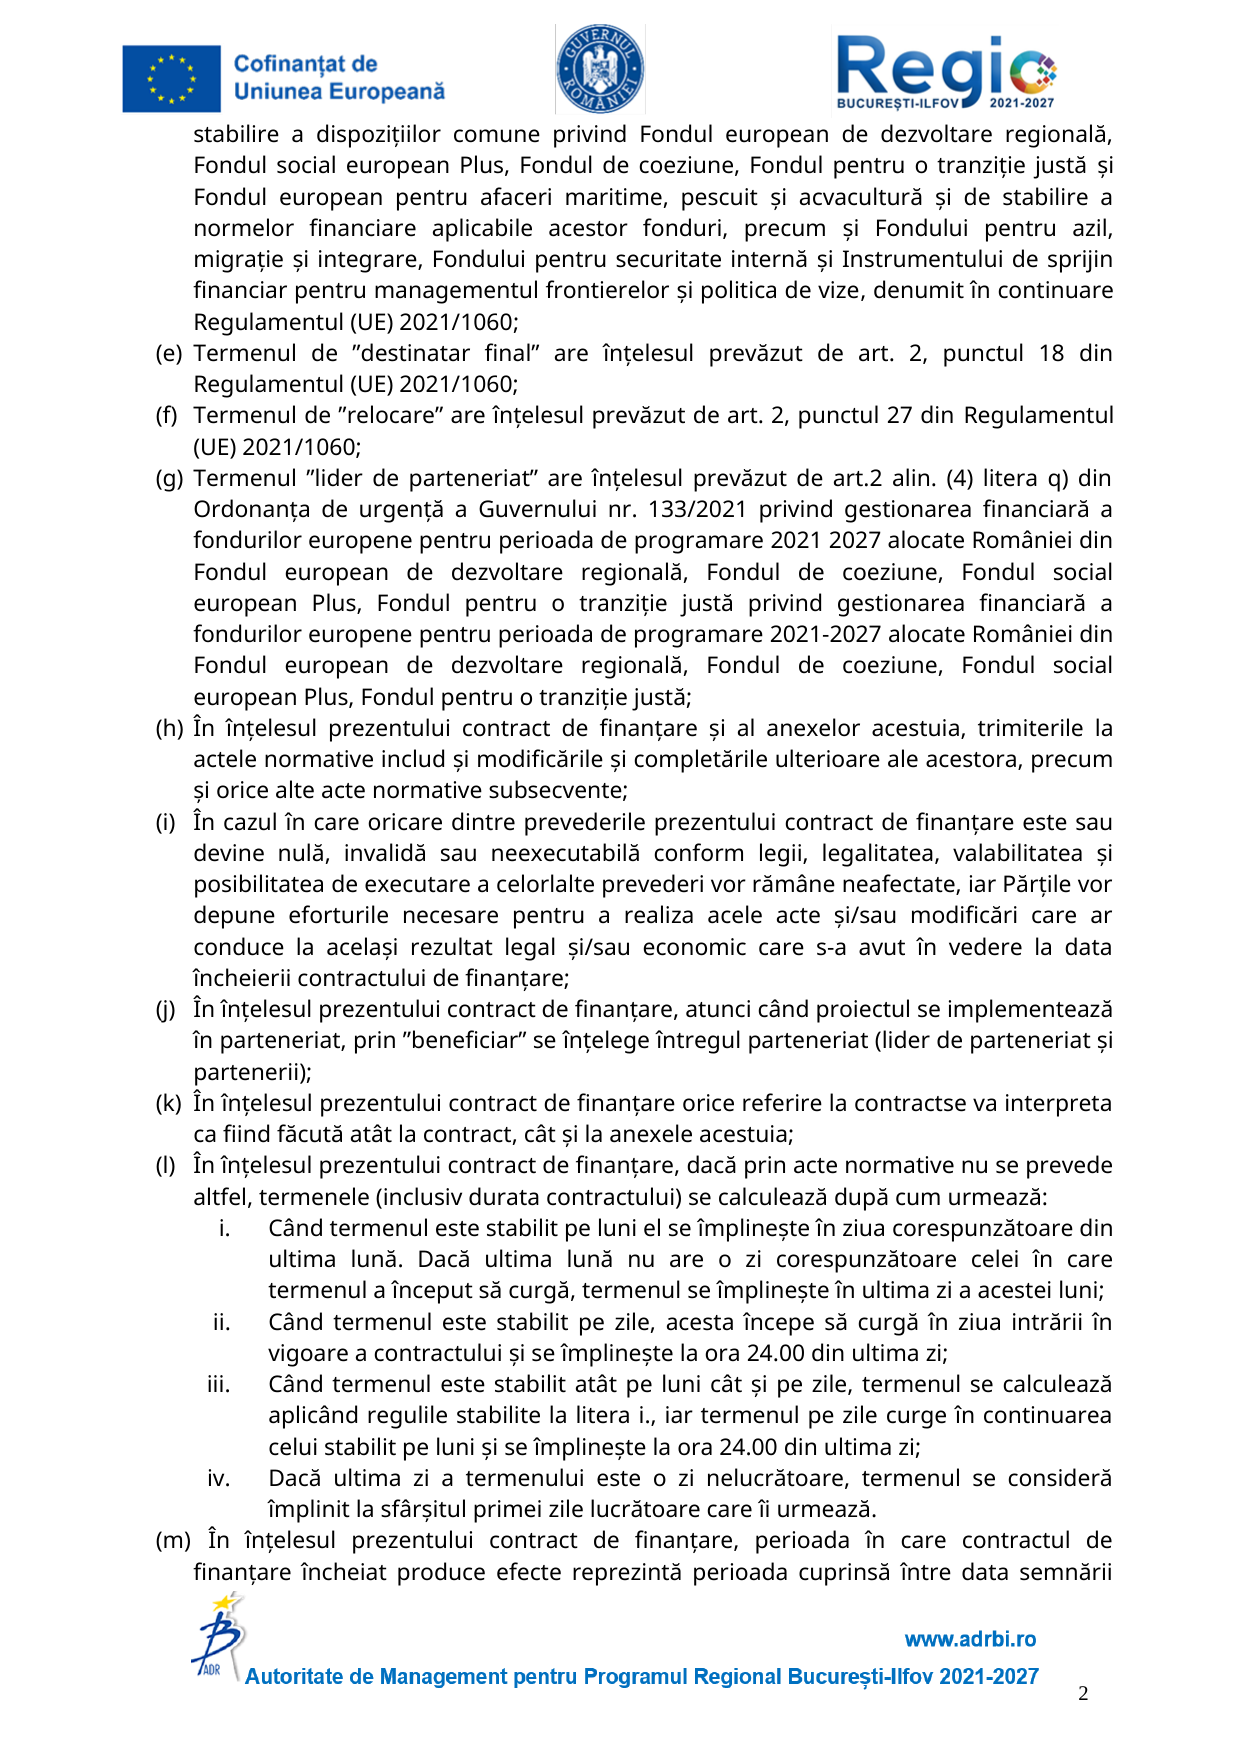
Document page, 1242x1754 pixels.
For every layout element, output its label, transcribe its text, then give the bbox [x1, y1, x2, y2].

list În cazul în care oricare dintre prevederile prezentului contract de finanțare este sau devine nulă, invalidă sau neexecutabilă conform legii, legalitatea, valabilitatea și posibilitatea de executare a celorlalte prevederi vor rămâne neafectate, iar Părțile vor depune eforturile necesare pentru a realiza acele acte și/sau modificări care ar conduce la același rezultat legal și/sau economic care s-a avut în vedere la data încheierii contractului de finanțare; [156, 806, 1114, 993]
picture [151, 1589, 1079, 1701]
picture [118, 24, 1060, 118]
list Termenul ”lider de parteneriat” are înțelesul prevăzut de art.2 alin. (4) litera q) din Ordonanța de urgență a Guvernului nr. 133/2021 privind gestionarea financiară a fondurilor europene pentru perioada de programare 2021 2027 alocate României din Fondul european de dezvoltare regională, Fondul de coeziune, Fondul social european Plus, Fondul pentru o tranziție justă privind gestionarea financiară a fondurilor europene pentru perioada de programare 2021-2027 alocate României din Fondul european de dezvoltare regională, Fondul de coeziune, Fondul social european Plus, Fondul pentru o tranziție justă; [156, 462, 1114, 712]
list Termenul de ”destinatar final” are înțelesul prevăzut de art. 2, punctul 18 din Regulamentul (UE) 2021/1060; [156, 337, 1114, 399]
list Când termenul este stabilit pe zile, acesta începe să curgă în ziua intrării în vigoare a contractului și se împlinește la ora 24.00 din ultima zi; [231, 1306, 1114, 1368]
list În înțelesul prezentului contract de finanțare, atunci când proiectul se implementează în parteneriat, prin ”beneficiar” se înțelege întregul parteneriat (lider de parteneriat și partenerii); [156, 993, 1114, 1087]
list În înțelesul prezentului contract de finanțare, dacă prin acte normative nu se prevede altfel, termenele (inclusiv durata contractului) se calculează după cum urmează: [156, 1149, 1114, 1212]
list Când termenul este stabilit atât pe luni cât și pe zile, termenul se calculează aplicând regulile stabilite la litera i., iar termenul pe zile curge în continuarea celui stabilit pe luni și se împlinește la ora 24.00 din ultima zi; [231, 1368, 1114, 1462]
list Când termenul este stabilit pe luni el se împlinește în ziua corespunzătoare din ultima lună. Dacă ultima lună nu are o zi corespunzătoare celei în care termenul a început să curgă, termenul se împlinește în ultima zi a acestei luni; [231, 1212, 1114, 1306]
list Termenul de ”relocare” are înțelesul prevăzut de art. 2, punctul 27 din Regulamentul (UE) 2021/1060; [156, 399, 1114, 462]
list În înțelesul prezentului contract de finanțare orice referire la contractse va interpreta ca fiind făcută atât la contract, cât și la anexele acestuia; [156, 1087, 1114, 1149]
list În înțelesul prezentului contract de finanțare și al anexelor acestuia, trimiterile la actele normative includ și modificările și completările ulterioare ale acestora, precum și orice alte acte normative subsecvente; [156, 712, 1114, 806]
list Dacă ultima zi a termenului este o zi nelucrătoare, termenul se consideră împlinit la sfârșitul primei zile lucrătoare care îi urmează. [231, 1462, 1114, 1524]
